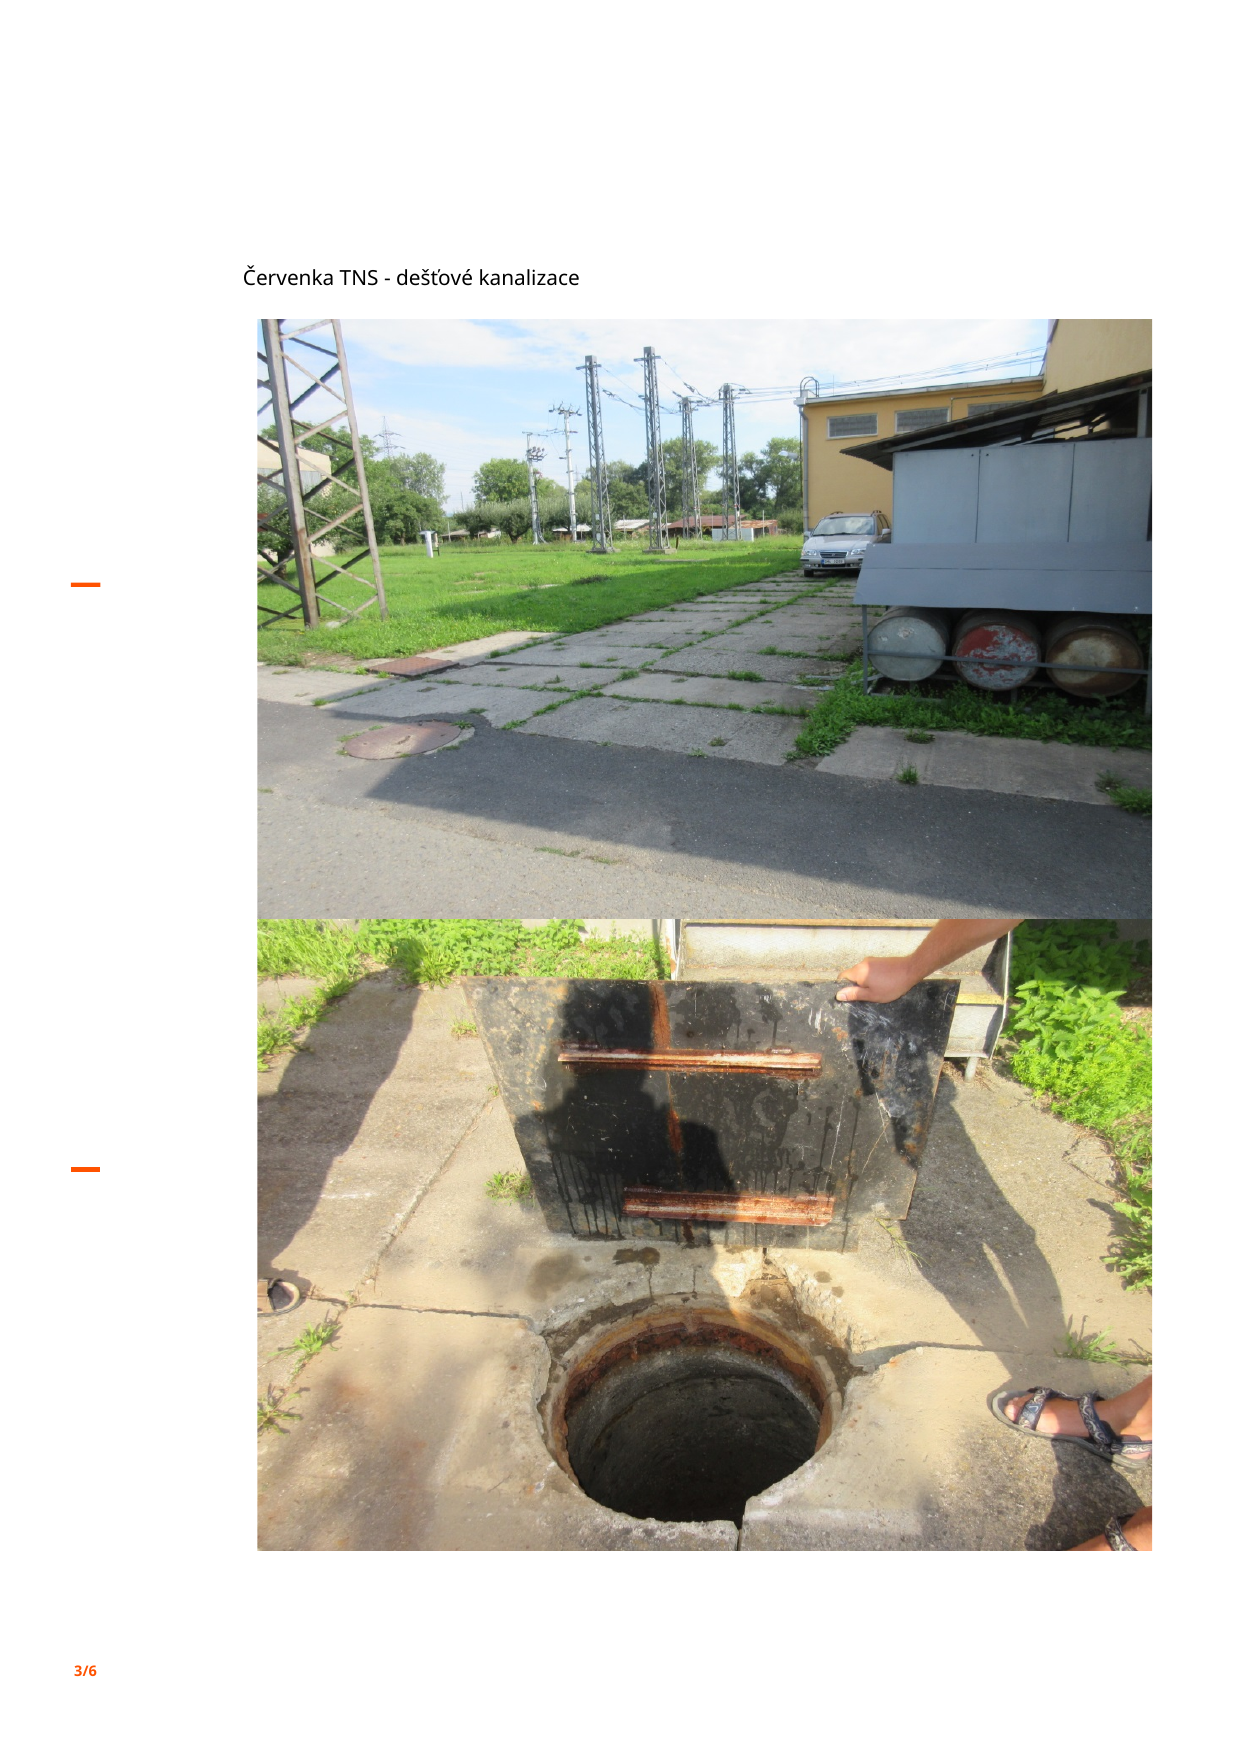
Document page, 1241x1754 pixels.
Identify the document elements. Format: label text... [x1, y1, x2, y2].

text Červenka TNS - dešťové kanalizace [216, 263, 1122, 291]
picture [257, 319, 1153, 1551]
